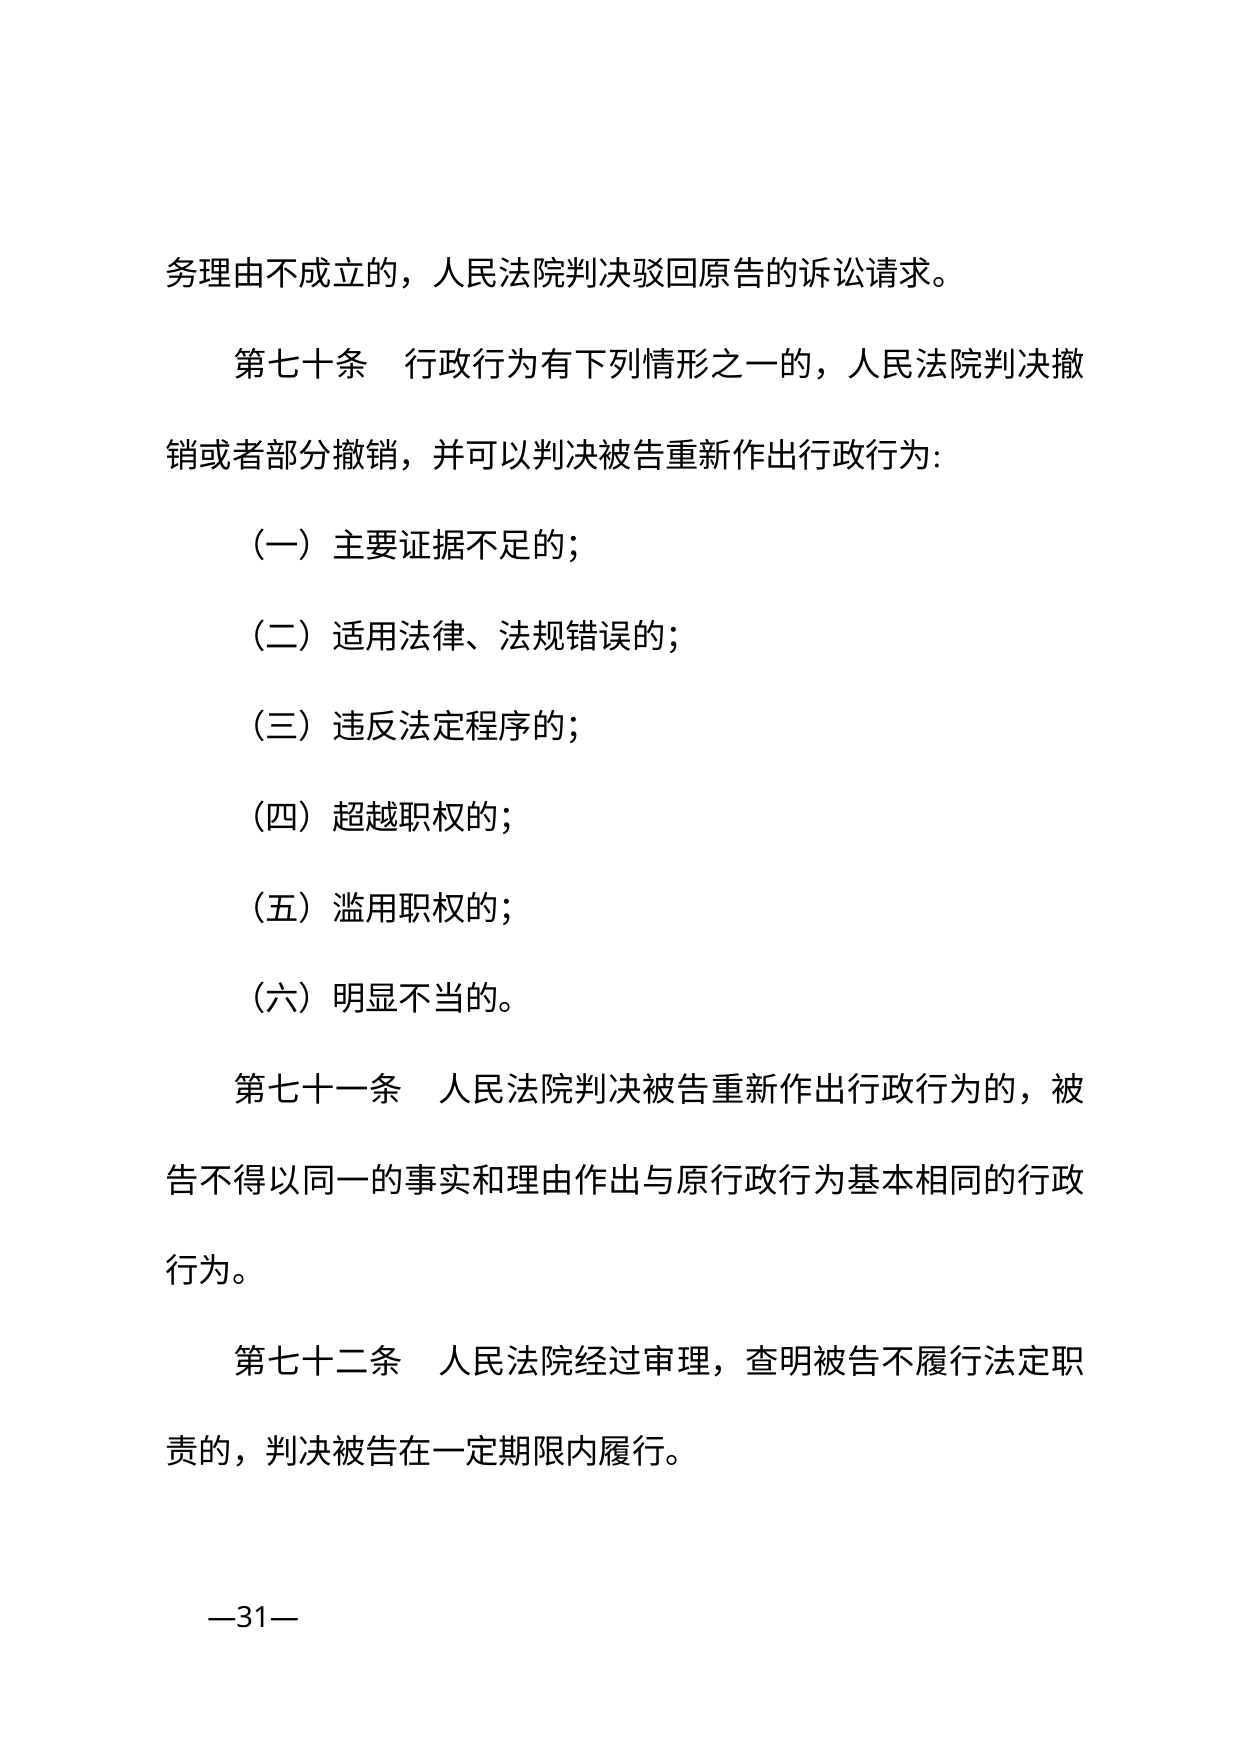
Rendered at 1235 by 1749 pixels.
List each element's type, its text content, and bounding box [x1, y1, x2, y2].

text 第七十二条 人民法院经过审理，查明被告不履行法定职责的，判决被告在一定期限内履行。 [165, 1313, 1087, 1495]
text （五）滥用职权的； [165, 860, 1087, 951]
text （四）超越职权的； [165, 770, 1087, 860]
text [165, 226, 1087, 317]
text 第七十一条 人民法院判决被告重新作出行政行为的，被告不得以同一的事实和理由作出与原行政行为基本相同的行政行为。 [165, 1042, 1087, 1313]
text 第七十条 行政行为有下列情形之一的，人民法院判决撤销或者部分撤销，并可以判决被告重新作出行政行为: [165, 317, 1087, 498]
text （六）明显不当的。 [165, 951, 1087, 1042]
text （二）适用法律、法规错误的； [165, 588, 1087, 679]
text （一）主要证据不足的； [165, 498, 1087, 588]
text （三）违反法定程序的； [165, 679, 1087, 770]
